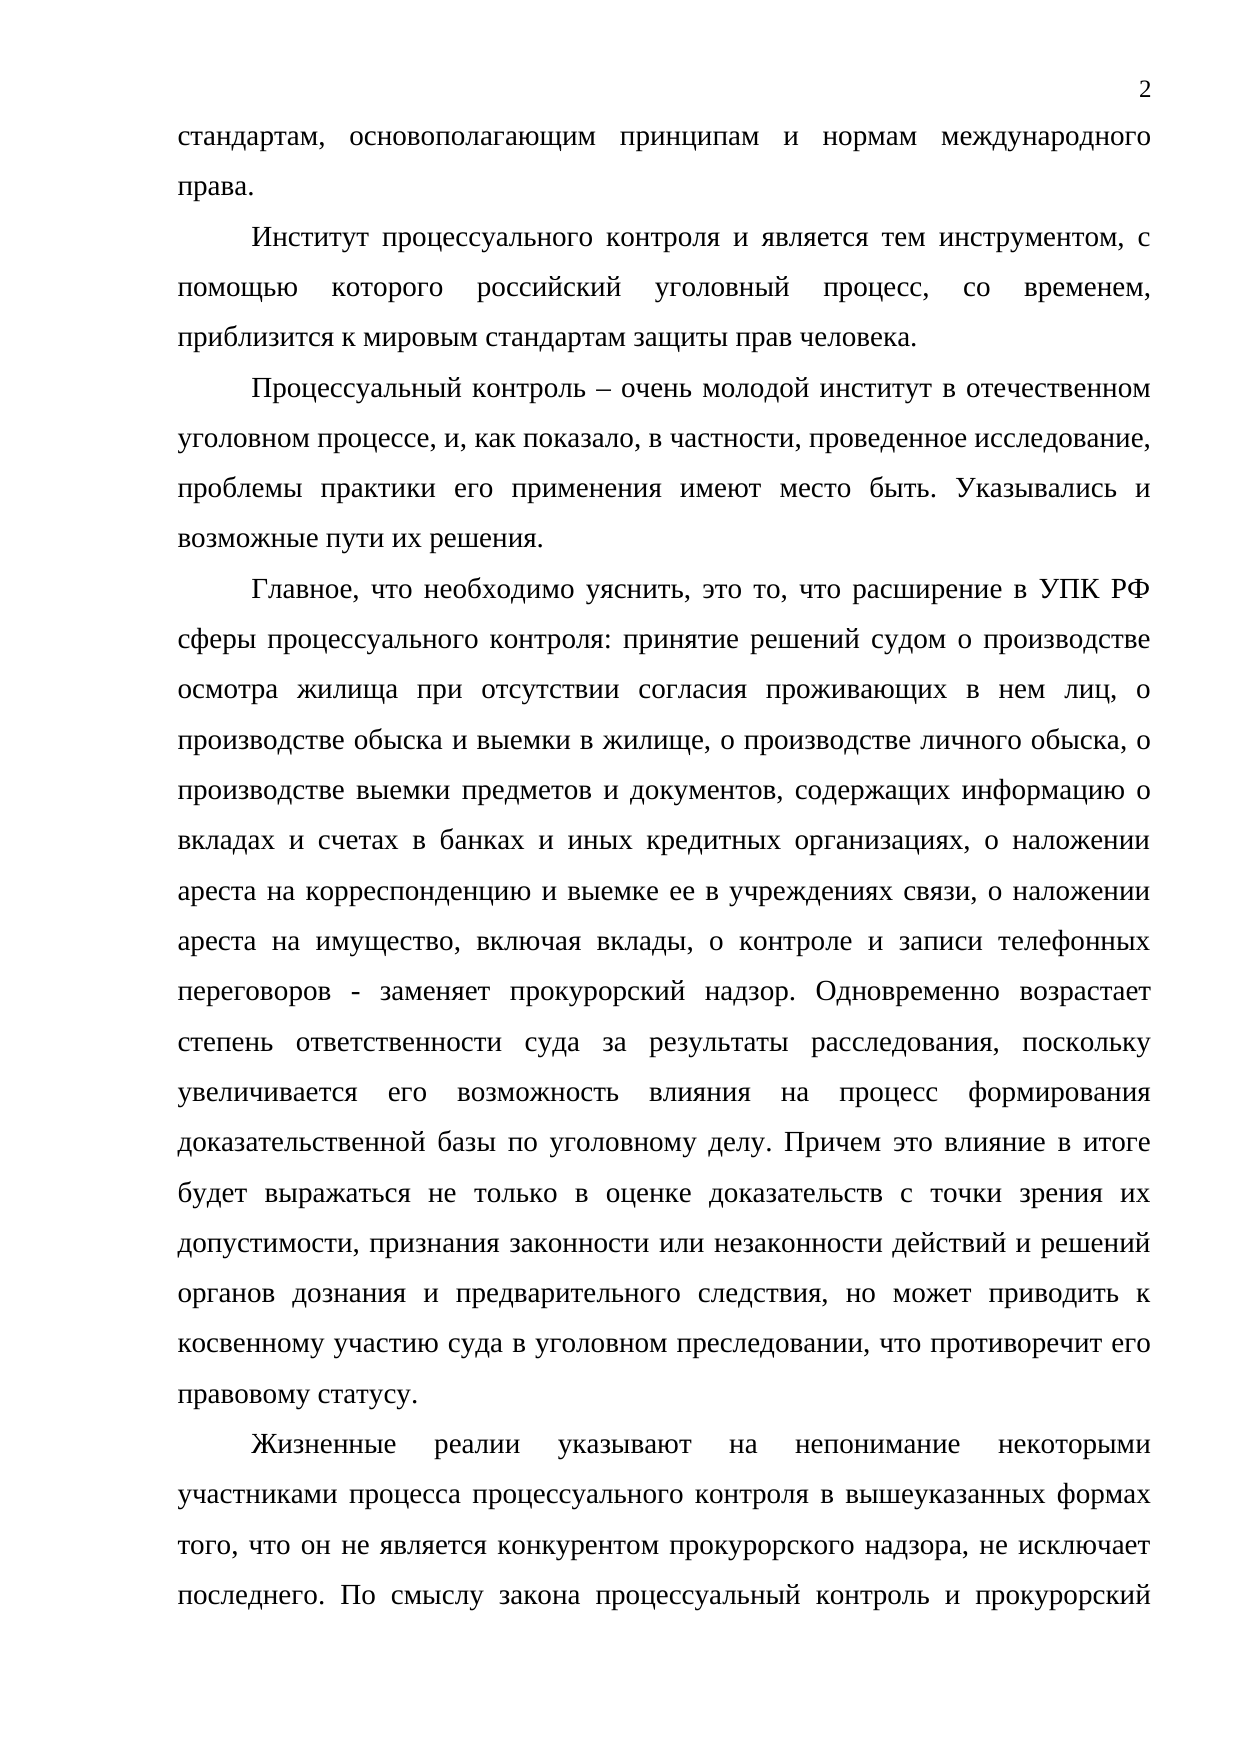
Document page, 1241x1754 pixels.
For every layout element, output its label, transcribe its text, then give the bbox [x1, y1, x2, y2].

text Институт процессуального контроля и является тем инструментом, с помощью которого российский уголовный процесс, со временем, приблизится к мировым стандартам защиты прав человека. [177, 219, 1152, 353]
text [177, 1426, 1152, 1611]
text Процессуальный контроль – очень молодой институт в отечественном уголовном процессе, и, как показало, в частности, проведенное исследование, проблемы практики его применения имеют место быть. Указывались и возможные пути их решения. [177, 370, 1152, 554]
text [177, 118, 1152, 202]
text Главное, что необходимо уяснить, это то, что расширение в УПК РФ сферы процессуального контроля: принятие решений судом о производстве осмотра жилища при отсутствии согласия проживающих в нем лиц, о производстве обыска и выемки в жилище, о производстве личного обыска, о производстве выемки предметов и документов, содержащих информацию о вкладах и счетах в банках и иных кредитных организациях, о наложении ареста на корреспонденцию и выемке ее в учреждениях связи, о наложении ареста на имущество, включая вклады, о контроле и записи телефонных переговоров - заменяет прокурорский надзор. Одновременно возрастает степень ответственности суда за результаты расследования, поскольку увеличивается его возможность влияния на процесс формирования доказательственной базы по уголовному делу. Причем это влияние в итоге будет выражаться не только в оценке доказательств с точки зрения их допустимости, признания законности или незаконности действий и решений органов дознания и предварительного следствия, но может приводить к косвенному участию суда в уголовном преследовании, что противоречит его правовому статусу. [177, 571, 1152, 1409]
